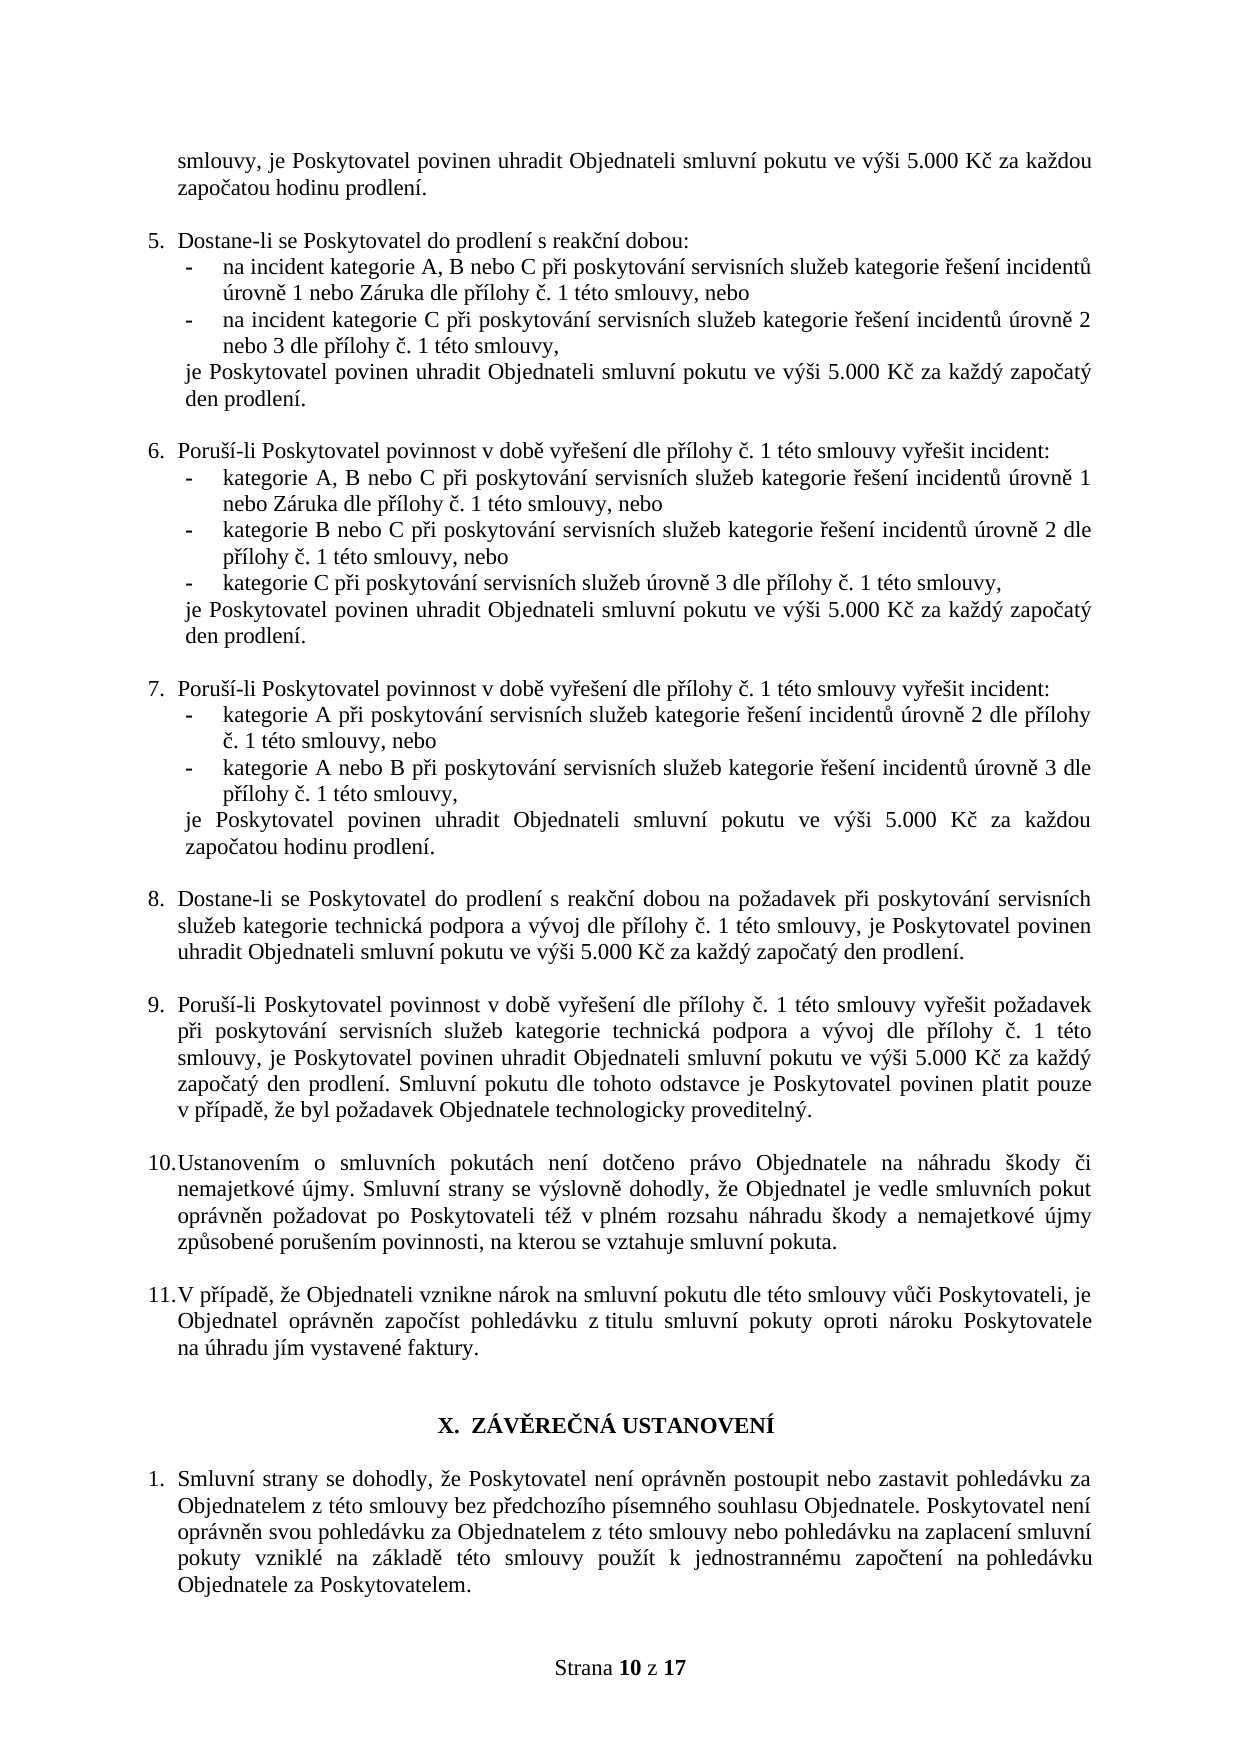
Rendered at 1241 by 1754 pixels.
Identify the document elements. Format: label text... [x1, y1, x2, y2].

text je Poskytovatel povinen uhradit Objednateli smluvní pokutu ve výši 5.000 Kč za každý započatý den prodlení. [185, 358, 1093, 411]
list Dostane-li se Poskytovatel do prodlení s reakční dobou na požadavek při poskytování servisních služeb kategorie technická podpora a vývoj dle přílohy č. 1 této smlouvy, je Poskytovatel povinen uhradit Objednateli smluvní pokutu ve výši 5.000 Kč za každý započatý den prodlení. [148, 886, 1093, 964]
list kategorie B nebo C při poskytování servisních služeb kategorie řešení incidentů úrovně 2 dle přílohy č. 1 této smlouvy, nebo [185, 517, 1093, 569]
list kategorie C při poskytování servisních služeb úrovně 3 dle přílohy č. 1 této smlouvy, [185, 569, 1093, 596]
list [148, 148, 1093, 200]
list Smluvní strany se dohodly, že Poskytovatel není oprávněn postoupit nebo zastavit pohledávku za Objednatelem z této smlouvy bez předchozího písemného souhlasu Objednatele. Poskytovatel není oprávněn svou pohledávku za Objednatelem z této smlouvy nebo pohledávku na zaplacení smluvní pokuty vzniklé na základě této smlouvy použít k jednostrannému započtení na pohledávku Objednatele za Poskytovatelem. [148, 1465, 1093, 1597]
text je Poskytovatel povinen uhradit Objednateli smluvní pokutu ve výši 5.000 Kč za každou započatou hodinu prodlení. [185, 806, 1093, 859]
list kategorie A nebo B při poskytování servisních služeb kategorie řešení incidentů úrovně 3 dle přílohy č. 1 této smlouvy, [185, 754, 1093, 806]
list kategorie A, B nebo C při poskytování servisních služeb kategorie řešení incidentů úrovně 1 nebo Záruka dle přílohy č. 1 této smlouvy, nebo [185, 464, 1093, 517]
list V případě, že Objednateli vznikne nárok na smluvní pokutu dle této smlouvy vůči Poskytovateli, je Objednatel oprávněn započíst pohledávku z titulu smluvní pokuty oproti nároku Poskytovatele na úhradu jím vystavené faktury. [148, 1281, 1093, 1360]
text ZÁVĚREČNÁ USTANOVENÍ [148, 1413, 1093, 1439]
list na incident kategorie C při poskytování servisních služeb kategorie řešení incidentů úrovně 2 nebo 3 dle přílohy č. 1 této smlouvy, [185, 306, 1093, 358]
list na incident kategorie A, B nebo C při poskytování servisních služeb kategorie řešení incidentů úrovně 1 nebo Záruka dle přílohy č. 1 této smlouvy, nebo [185, 253, 1093, 306]
list Poruší-li Poskytovatel povinnost v době vyřešení dle přílohy č. 1 této smlouvy vyřešit incident: [148, 675, 1093, 701]
list kategorie A při poskytování servisních služeb kategorie řešení incidentů úrovně 2 dle přílohy č. 1 této smlouvy, nebo [185, 701, 1093, 754]
list Poruší-li Poskytovatel povinnost v době vyřešení dle přílohy č. 1 této smlouvy vyřešit incident: [148, 437, 1093, 464]
text je Poskytovatel povinen uhradit Objednateli smluvní pokutu ve výši 5.000 Kč za každý započatý den prodlení. [185, 596, 1093, 648]
list Ustanovením o smluvních pokutách není dotčeno právo Objednatele na náhradu škody či nemajetkové újmy. Smluvní strany se výslovně dohodly, že Objednatel je vedle smluvních pokut oprávněn požadovat po Poskytovateli též v plném rozsahu náhradu škody a nemajetkové újmy způsobené porušením povinnosti, na kterou se vztahuje smluvní pokuta. [148, 1149, 1093, 1254]
list Dostane-li se Poskytovatel do prodlení s reakční dobou: [148, 227, 1093, 253]
list Poruší-li Poskytovatel povinnost v době vyřešení dle přílohy č. 1 této smlouvy vyřešit požadavek při poskytování servisních služeb kategorie technická podpora a vývoj dle přílohy č. 1 této smlouvy, je Poskytovatel povinen uhradit Objednateli smluvní pokutu ve výši 5.000 Kč za každý započatý den prodlení. Smluvní pokutu dle tohoto odstavce je Poskytovatel povinen platit pouze v případě, že byl požadavek Objednatele technologicky proveditelný. [148, 991, 1093, 1123]
